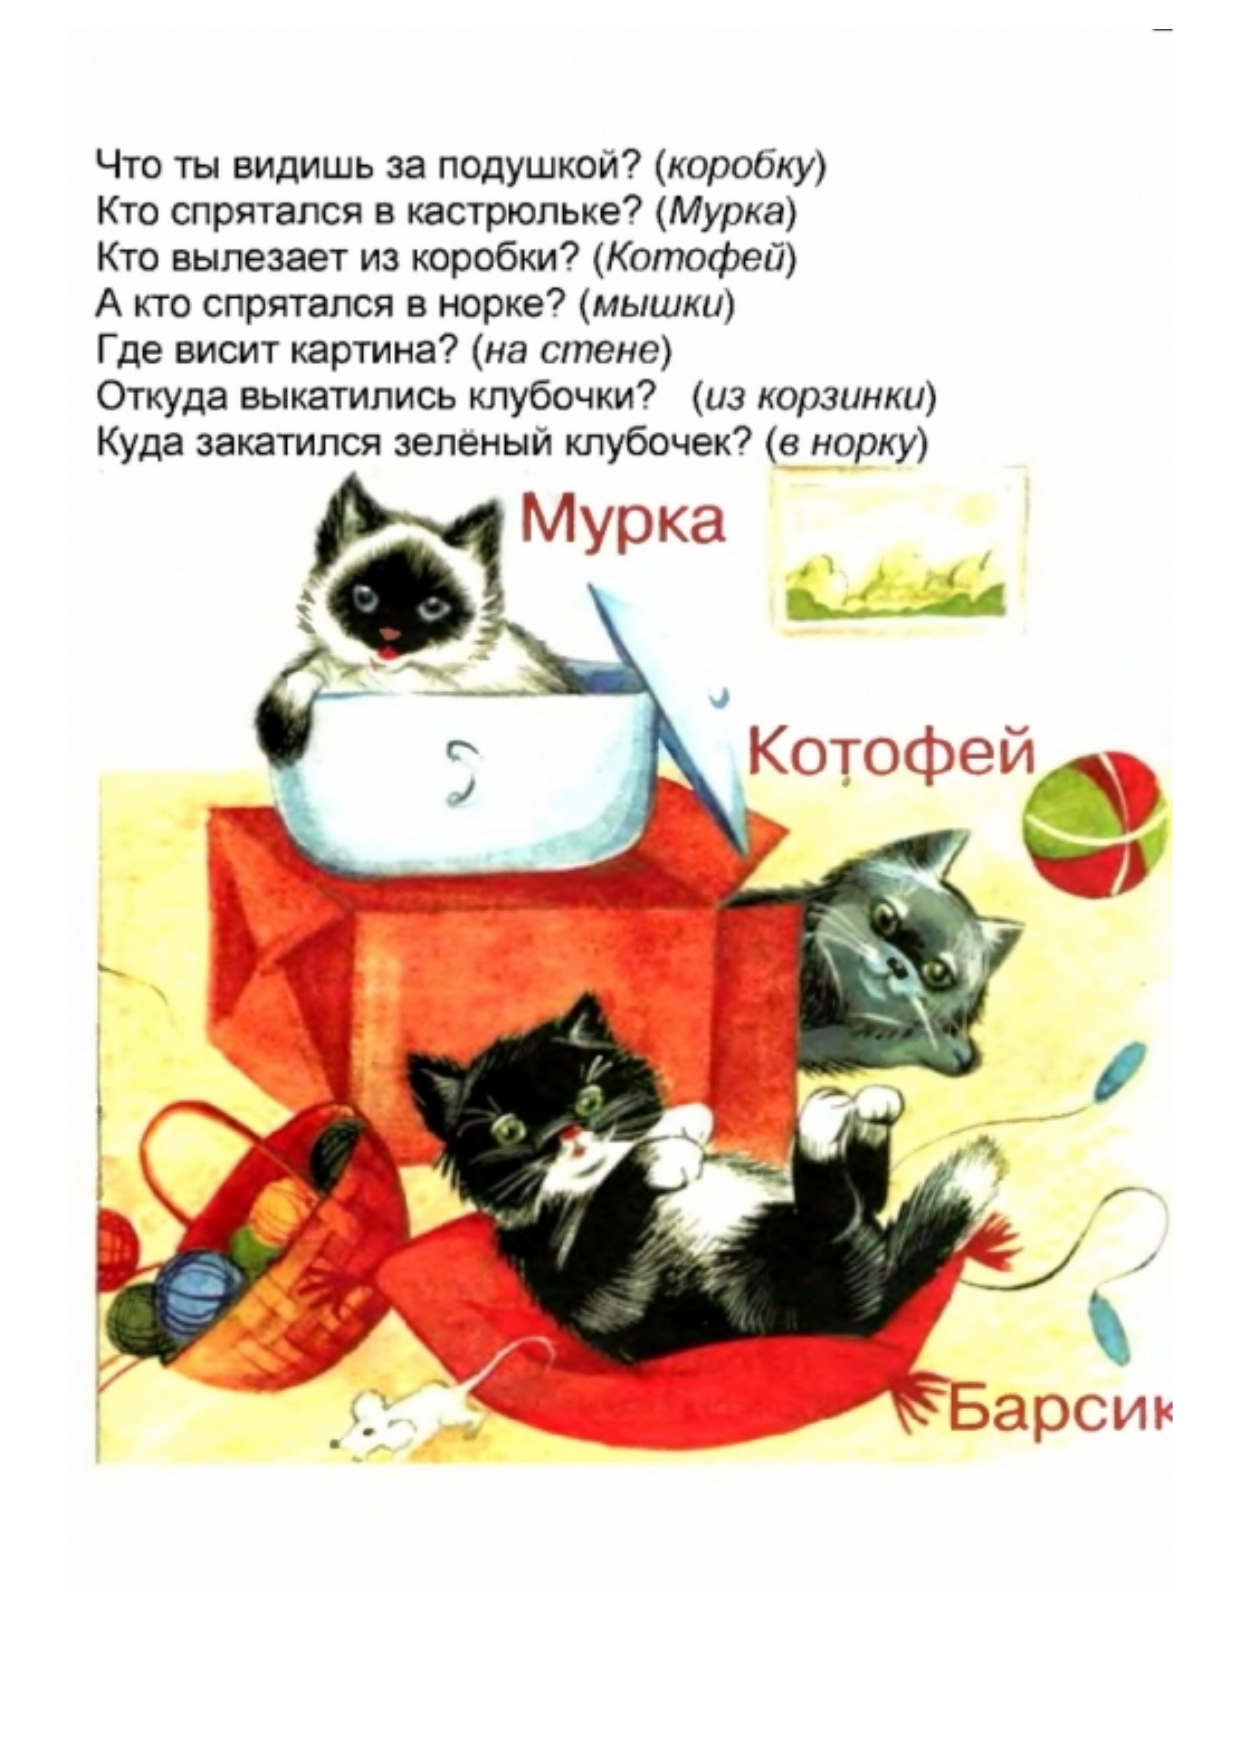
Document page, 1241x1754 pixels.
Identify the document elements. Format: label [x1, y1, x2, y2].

picture [67, 29, 1173, 1592]
